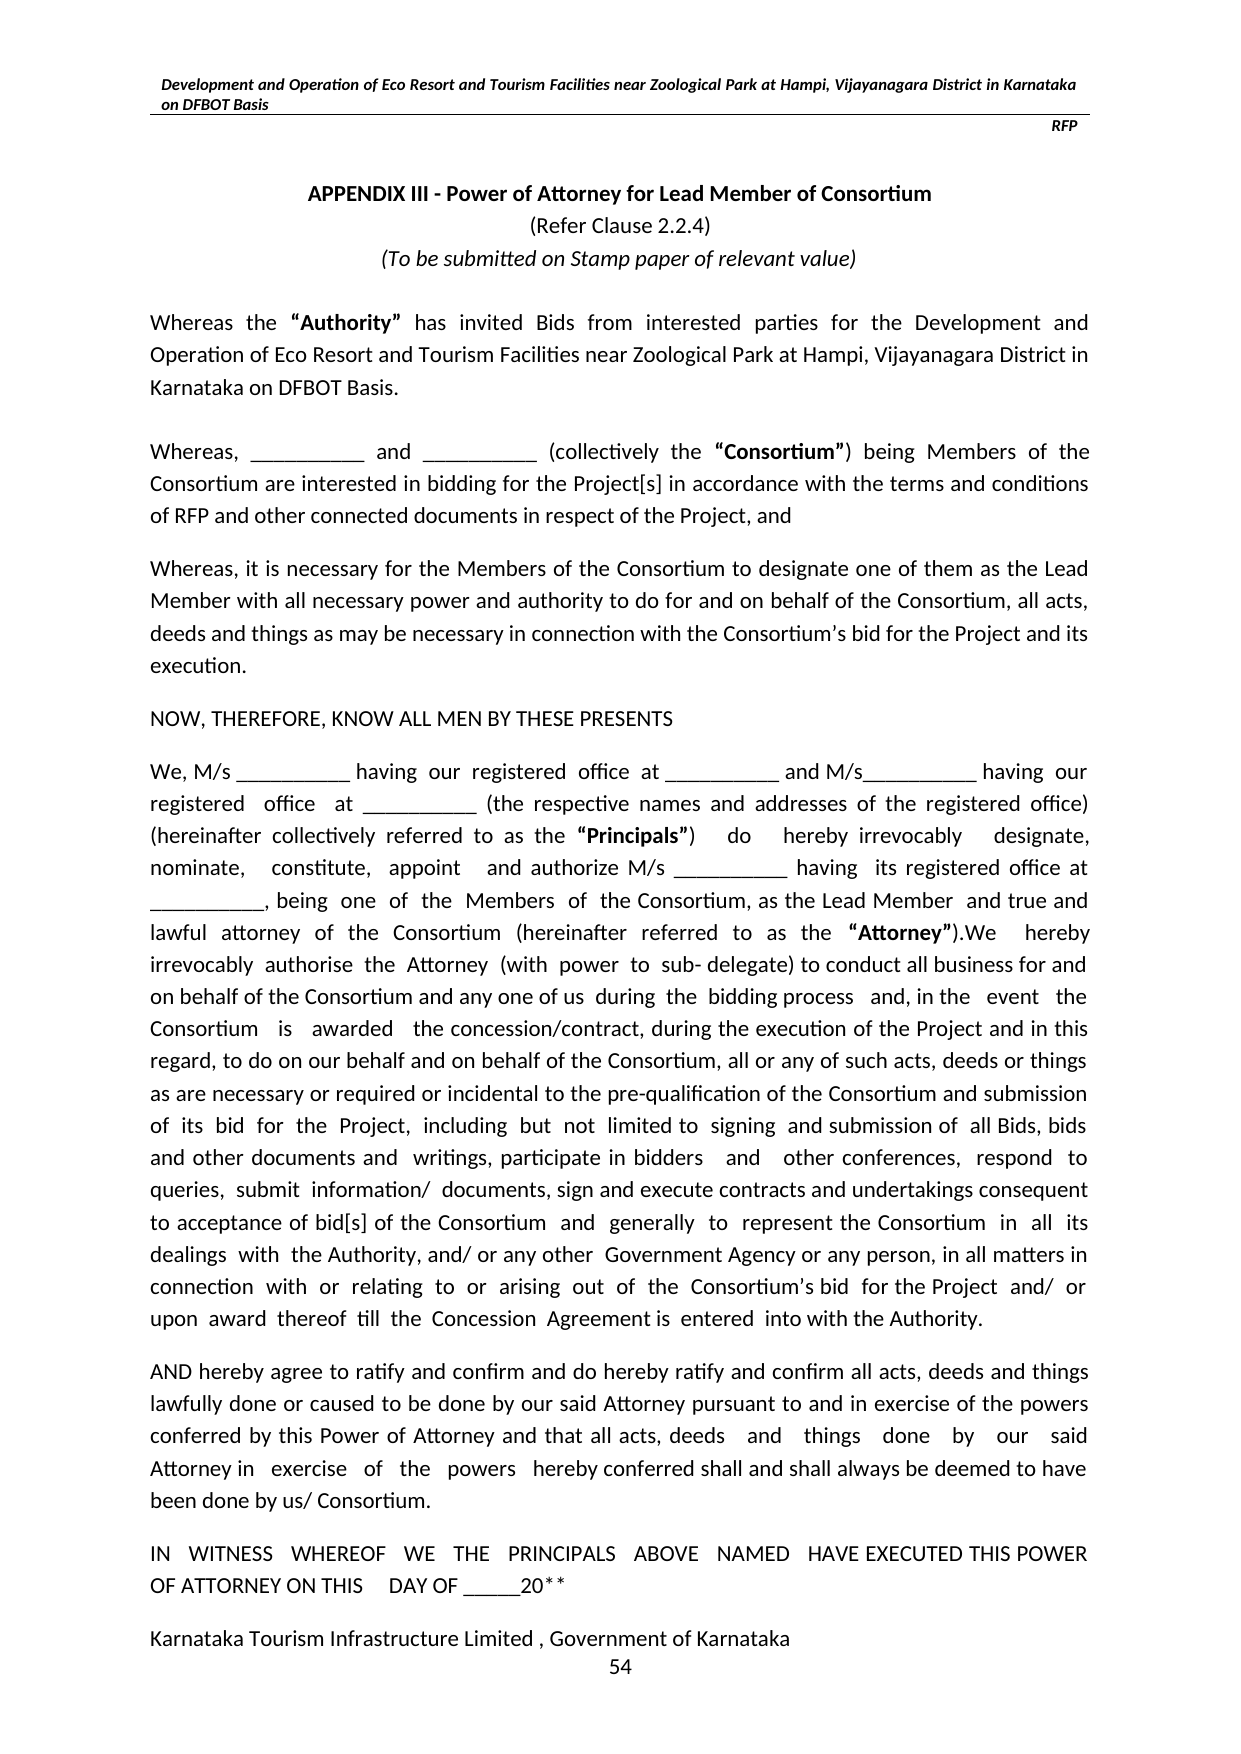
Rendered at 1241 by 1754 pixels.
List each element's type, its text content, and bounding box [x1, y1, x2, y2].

text Whereas the “Authority” has invited Bids from interested parties for the Development and Operation of Eco Resort and Tourism Facilities near Zoological Park at Hampi, Vijayanagara District in Karnataka on DFBOT Basis. [150, 308, 1090, 401]
text IN WITNESS WHEREOF WE THE PRINCIPALS ABOVE NAMED HAVE EXECUTED THIS POWER OF ATTORNEY ON THIS DAY OF _____20** [150, 1539, 1090, 1599]
text We, M/s __________ having our registered office at __________ and M/s__________ having our registered office at __________ (the respective names and addresses of the registered office) (hereinafter collectively referred to as the “Principals”) do hereby irrevocably designate, nominate, constitute, appoint and authorize M/s __________ having its registered office at __________, being one of the Members of the Consortium, as the Lead Member and true and lawful attorney of the Consortium (hereinafter referred to as the “Attorney”).We hereby irrevocably authorise the Attorney (with power to sub- delegate) to conduct all business for and on behalf of the Consortium and any one of us during the bidding process and, in the event the Consortium is awarded the concession/contract, during the execution of the Project and in this regard, to do on our behalf and on behalf of the Consortium, all or any of such acts, deeds or things as are necessary or required or incidental to the pre-qualification of the Consortium and submission of its bid for the Project, including but not limited to signing and submission of all Bids, bids and other documents and writings, participate in bidders and other conferences, respond to queries, submit information/ documents, sign and execute contracts and undertakings consequent to acceptance of bid[s] of the Consortium and generally to represent the Consortium in all its dealings with the Authority, and/ or any other Government Agency or any person, in all matters in connection with or relating to or arising out of the Consortium’s bid for the Project and/ or upon award thereof till the Concession Agreement is entered into with the Authority. [150, 757, 1090, 1332]
text Whereas, __________ and __________ (collectively the “Consortium”) being Members of the Consortium are interested in bidding for the Project[s] in accordance with the terms and conditions of RFP and other connected documents in respect of the Project, and [150, 437, 1090, 529]
text NOW, THEREFORE, KNOW ALL MEN BY THESE PRESENTS [150, 704, 1090, 732]
text (Refer Clause 2.2.4) [150, 212, 1090, 240]
subtitle APPENDIX III - Power of Attorney for Lead Member of Consortium [150, 179, 1090, 207]
text (To be submitted on Stamp paper of relevant value) [150, 244, 1090, 272]
text AND hereby agree to ratify and confirm and do hereby ratify and confirm all acts, deeds and things lawfully done or caused to be done by our said Attorney pursuant to and in exercise of the powers conferred by this Power of Attorney and that all acts, deeds and things done by our said Attorney in exercise of the powers hereby conferred shall and shall always be deemed to have been done by us/ Consortium. [150, 1357, 1090, 1514]
text Whereas, it is necessary for the Members of the Consortium to designate one of them as the Lead Member with all necessary power and authority to do for and on behalf of the Consortium, all acts, deeds and things as may be necessary in connection with the Consortium’s bid for the Project and its execution. [150, 554, 1090, 679]
